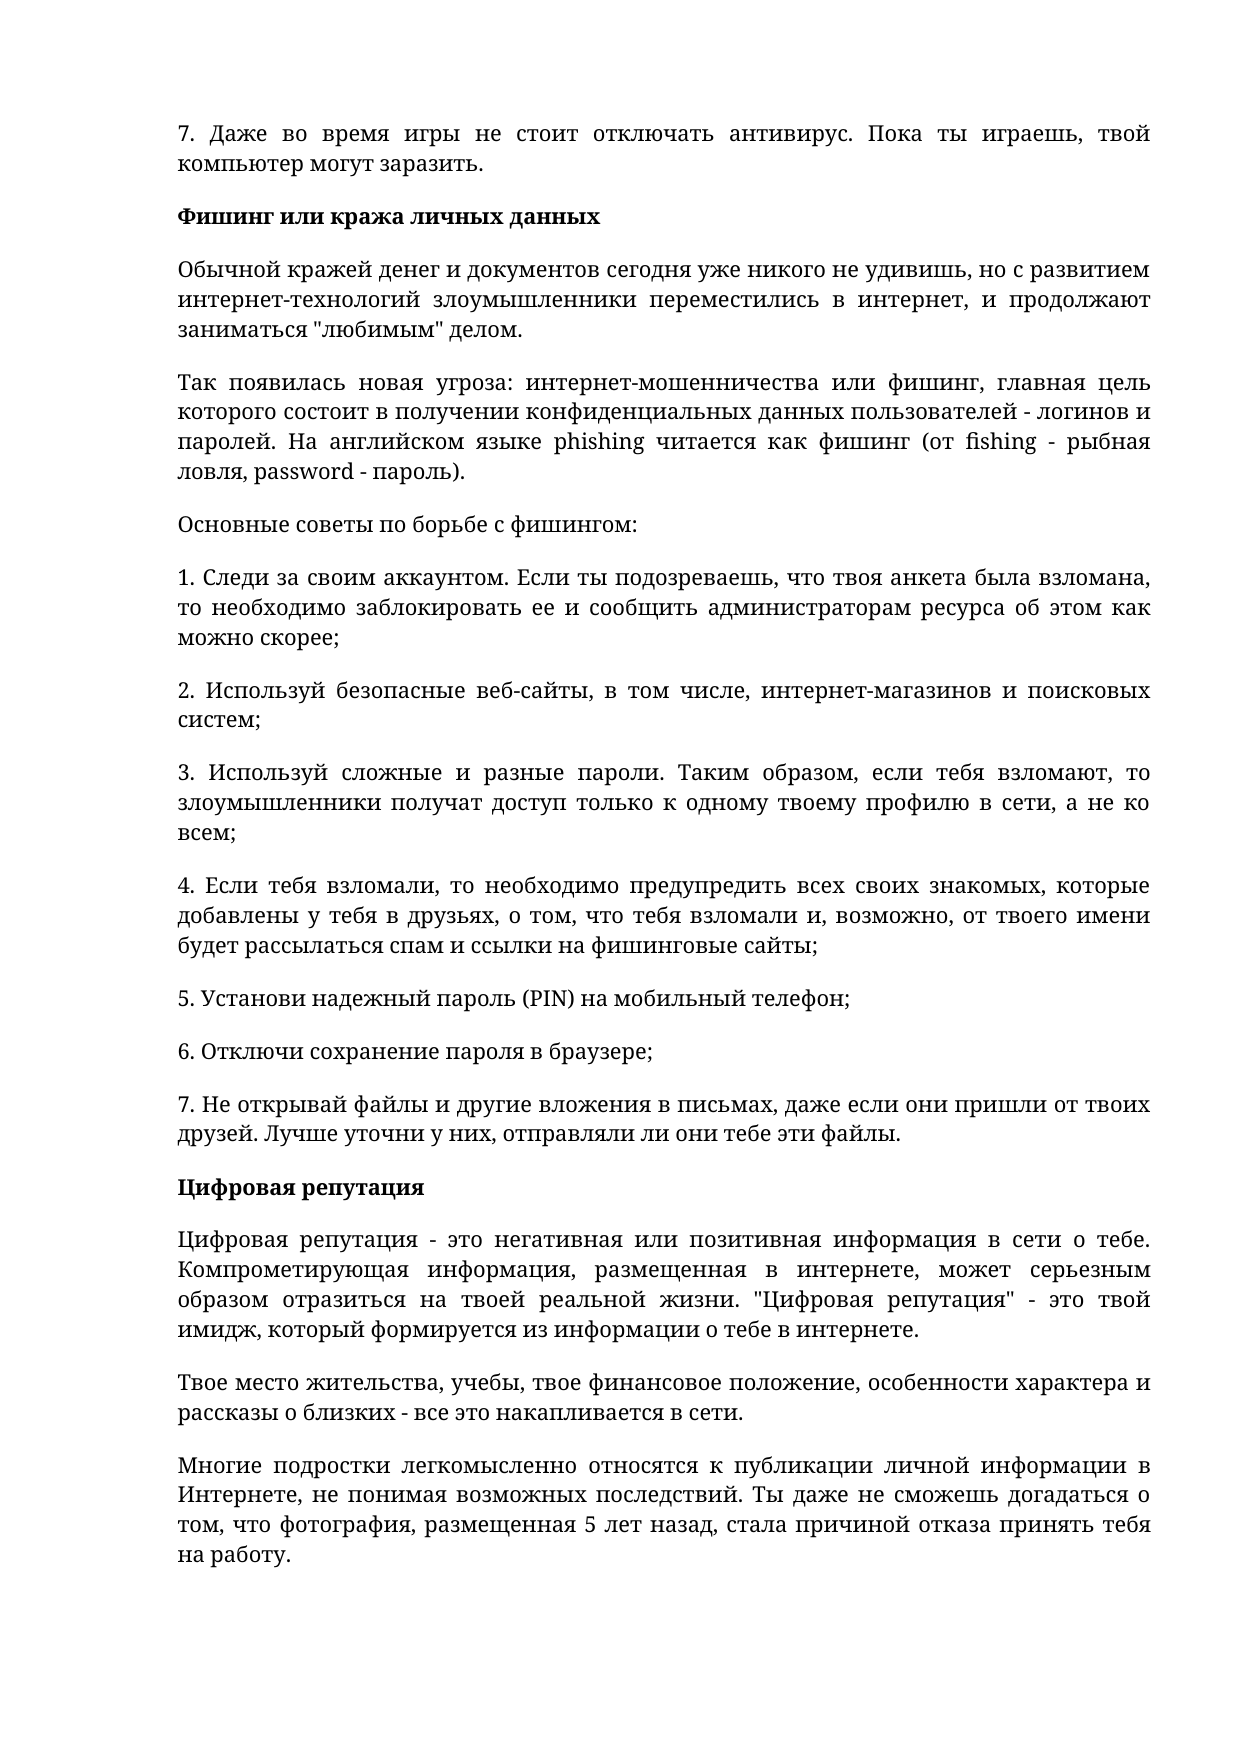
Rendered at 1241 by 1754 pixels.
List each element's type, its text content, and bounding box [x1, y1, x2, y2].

text 6. Отключи сохранение пароля в браузере; [177, 1036, 1152, 1065]
text Цифровая репутация [177, 1171, 1152, 1201]
text 5. Установи надежный пароль (PIN) на мобильный телефон; [177, 983, 1152, 1012]
text Твое место жительства, учебы, твое финансовое положение, особенности характера и рассказы о близких - все это накапливается в сети. [177, 1367, 1152, 1426]
text 7. Даже во время игры не стоит отключать антивирус. Пока ты играешь, твой компьютер могут заразить. [177, 118, 1152, 178]
text 3. Используй сложные и разные пароли. Таким образом, если тебя взломают, то злоумышленники получат доступ только к одному твоему профилю в сети, а не ко всем; [177, 757, 1152, 847]
text 4. Если тебя взломали, то необходимо предупредить всех своих знакомых, которые добавлены у тебя в друзьях, о том, что тебя взломали и, возможно, от твоего имени будет рассылаться спам и ссылки на фишинговые сайты; [177, 870, 1152, 959]
text Так появилась новая угроза: интернет-мошенничества или фишинг, главная цель которого состоит в получении конфиденциальных данных пользователей - логинов и паролей. На английском языке phishing читается как фишинг (от fishing - рыбная ловля, password - пароль). [177, 367, 1152, 486]
text Основные советы по борьбе с фишингом: [177, 509, 1152, 539]
text 1. Следи за своим аккаунтом. Если ты подозреваешь, что твоя анкета была взломана, то необходимо заблокировать ее и сообщить администраторам ресурса об этом как можно скорее; [177, 562, 1152, 651]
text 2. Используй безопасные веб-сайты, в том числе, интернет-магазинов и поисковых систем; [177, 674, 1152, 734]
text Фишинг или кража личных данных [177, 201, 1152, 231]
text Обычной кражей денег и документов сегодня уже никого не удивишь, но с развитием интернет-технологий злоумышленники переместились в интернет, и продолжают заниматься "любимым" делом. [177, 254, 1152, 343]
text Цифровая репутация - это негативная или позитивная информация в сети о тебе. Компрометирующая информация, размещенная в интернете, может серьезным образом отразиться на твоей реальной жизни. "Цифровая репутация" - это твой имидж, который формируется из информации о тебе в интернете. [177, 1224, 1152, 1344]
text Многие подростки легкомысленно относятся к публикации личной информации в Интернете, не понимая возможных последствий. Ты даже не сможешь догадаться о том, что фотография, размещенная 5 лет назад, стала причиной отказа принять тебя на работу. [177, 1450, 1152, 1569]
text 7. Не открывай файлы и другие вложения в письмах, даже если они пришли от твоих друзей. Лучше уточни у них, отправляли ли они тебе эти файлы. [177, 1089, 1152, 1148]
